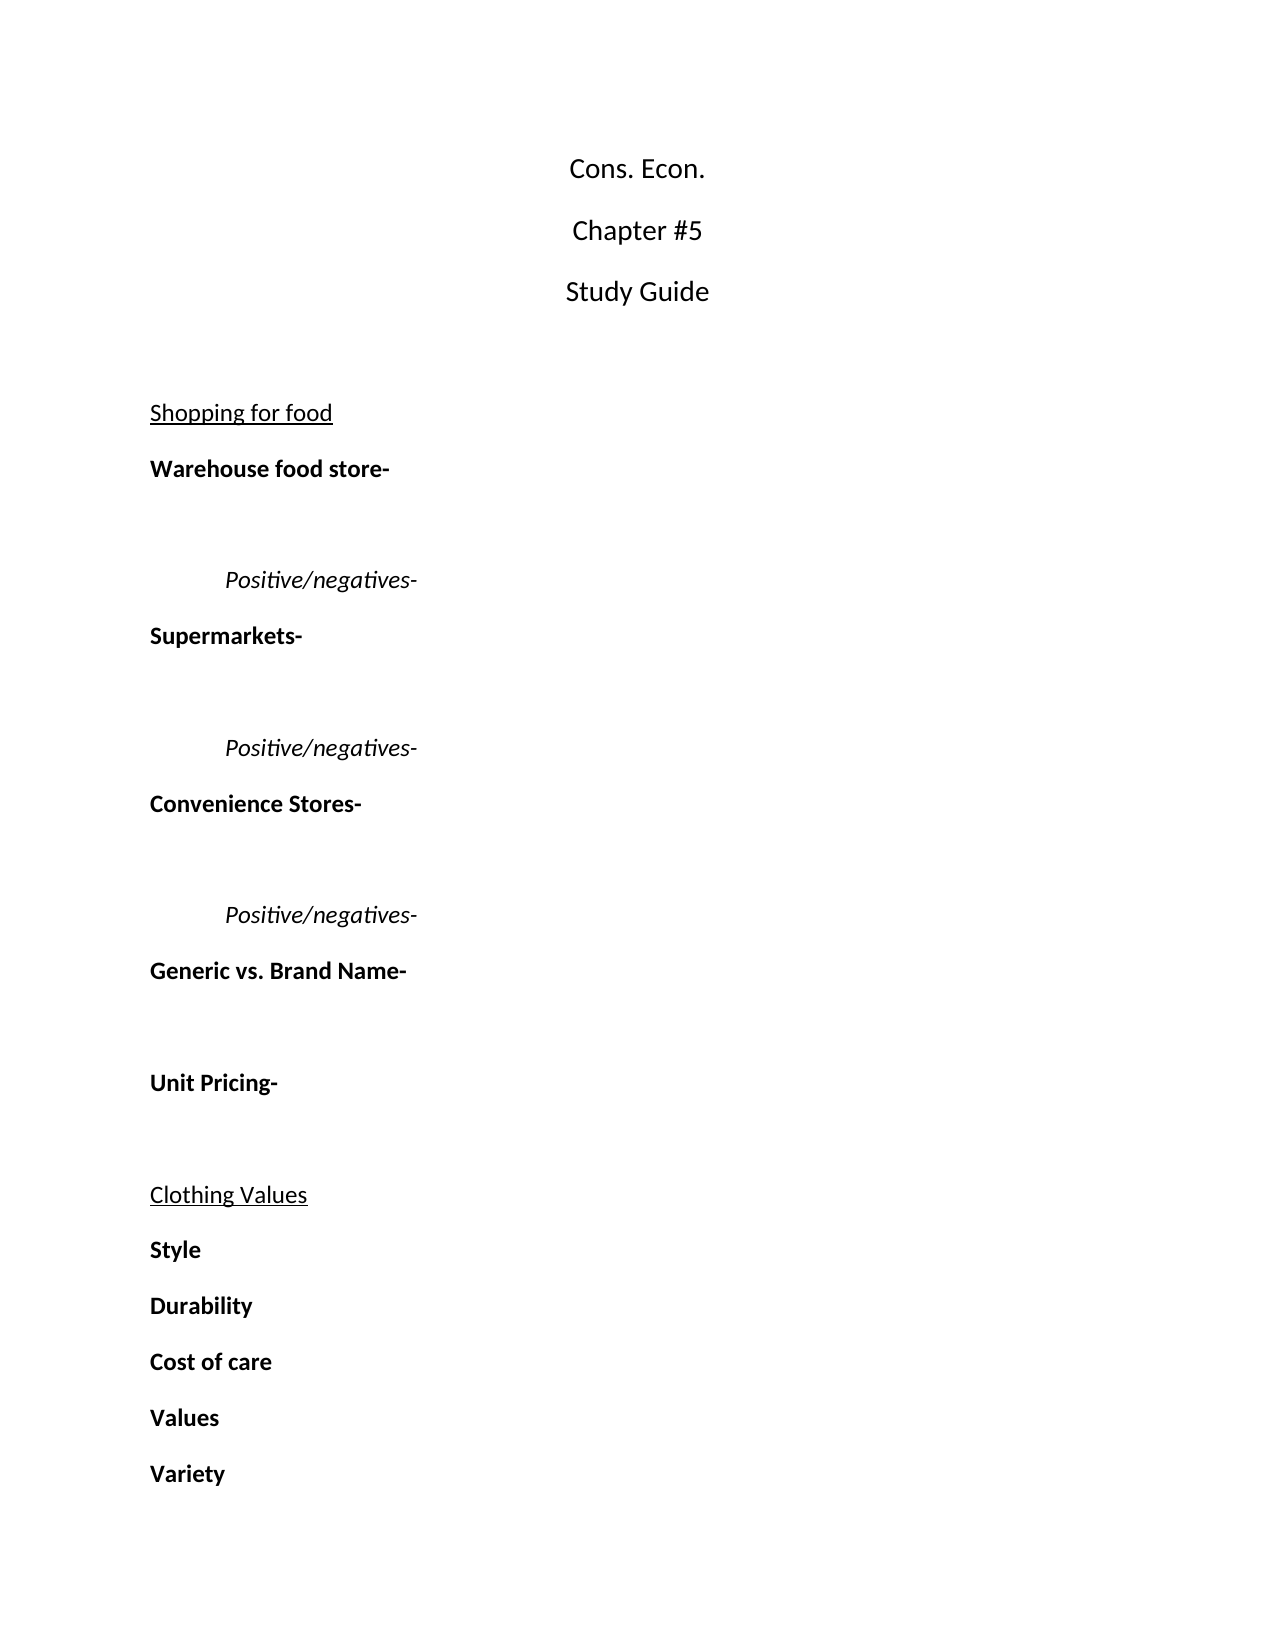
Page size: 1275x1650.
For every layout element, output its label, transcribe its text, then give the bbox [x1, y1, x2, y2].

text Positive/negatives- [150, 564, 1125, 595]
text Study Guide [150, 273, 1125, 309]
text Convenience Stores- [150, 788, 1125, 818]
text Positive/negatives- [150, 732, 1125, 763]
text Positive/negatives- [150, 899, 1125, 930]
text Values [150, 1402, 1125, 1433]
text Supermarkets- [150, 620, 1125, 651]
text Generic vs. Brand Name- [150, 955, 1125, 986]
text Cost of care [150, 1346, 1125, 1377]
text Clothing Values [150, 1179, 1125, 1209]
text Variety [150, 1458, 1125, 1488]
text Style [150, 1234, 1125, 1265]
text Warehouse food store- [150, 453, 1125, 483]
text Chapter #5 [150, 212, 1125, 247]
text Unit Pricing- [150, 1067, 1125, 1098]
text Shopping for food [150, 397, 1125, 428]
text Durability [150, 1290, 1125, 1321]
text Cons. Econ. [150, 150, 1125, 186]
